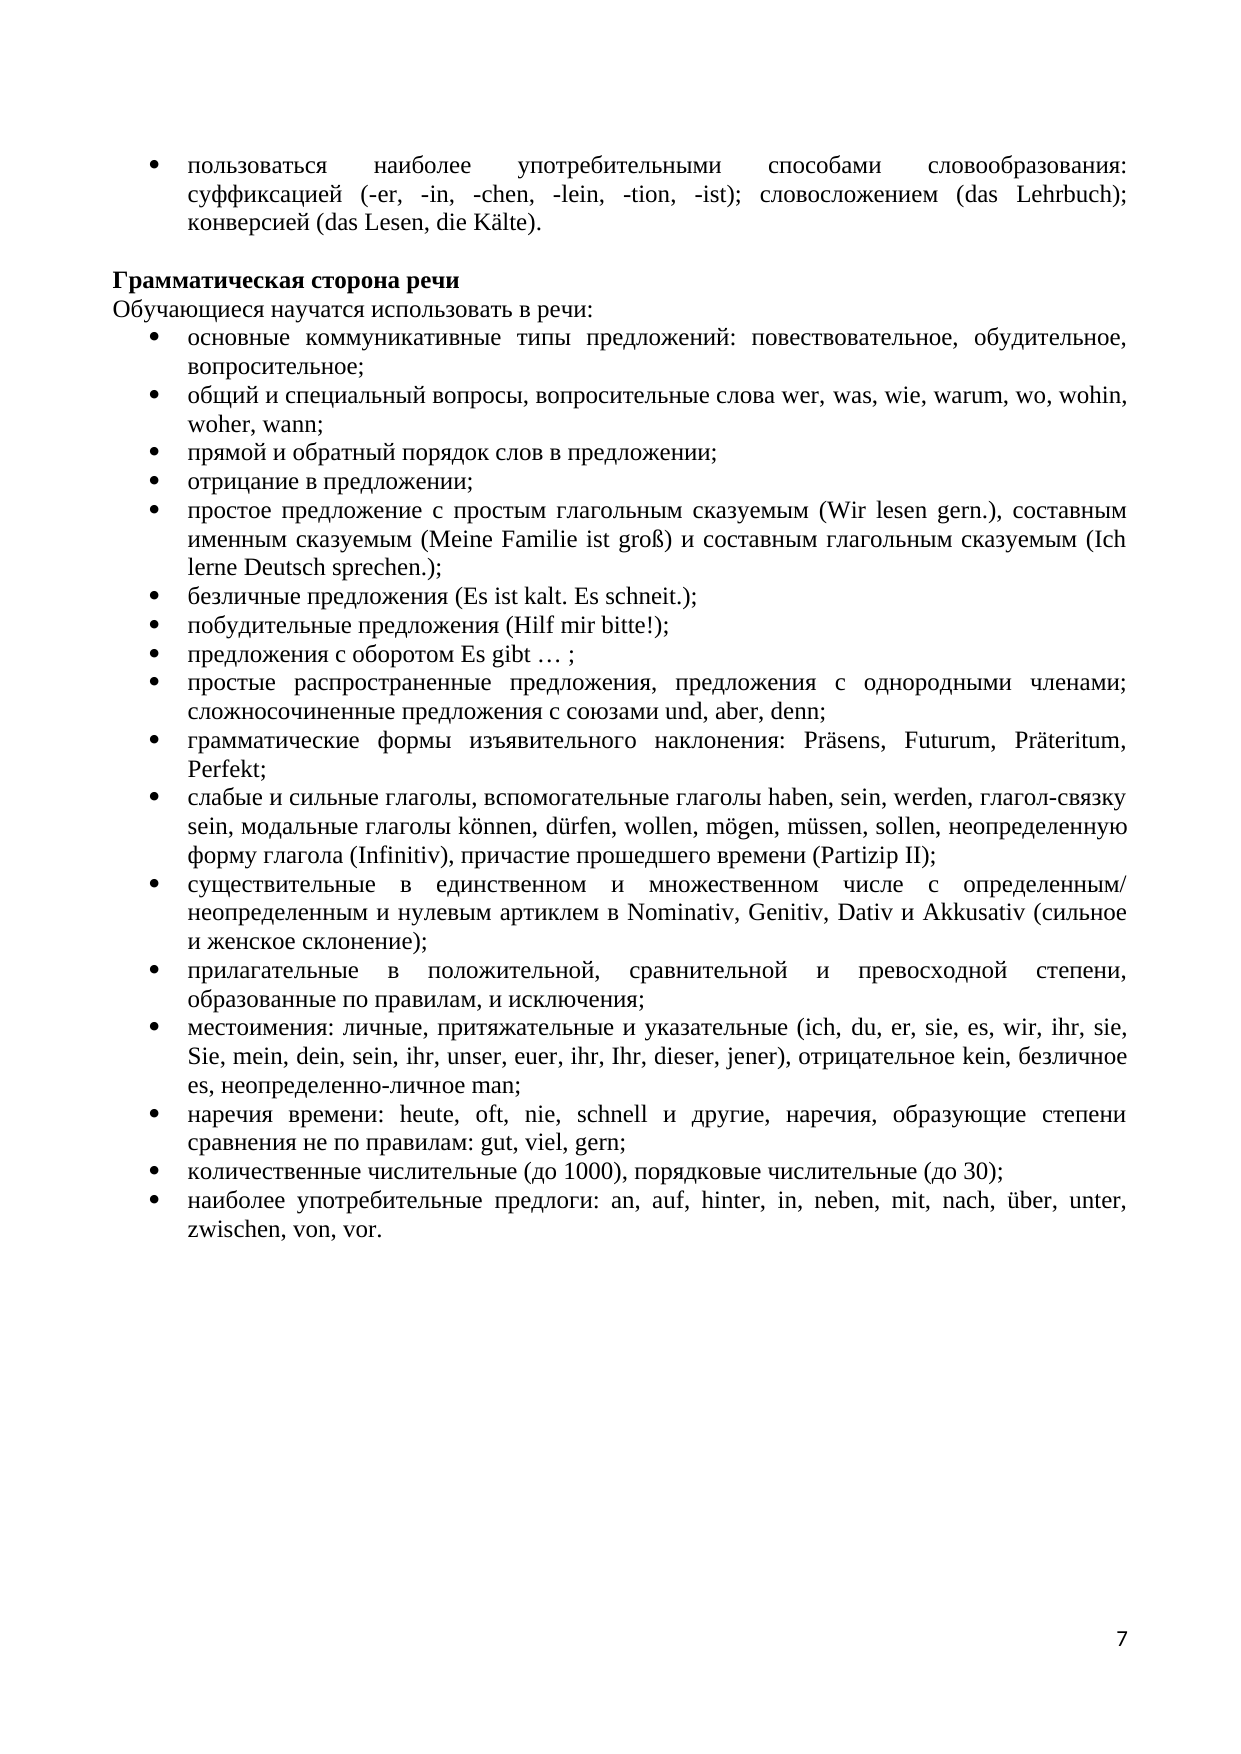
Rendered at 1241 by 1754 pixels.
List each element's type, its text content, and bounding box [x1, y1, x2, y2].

list количественные числительные (до 1000), порядковые числительные (до 30); [150, 1156, 1128, 1185]
list наиболее употребительные предлоги: an, auf, hinter, in, neben, mit, nach, über, unter, zwischen, von, vor. [150, 1185, 1128, 1242]
list безличные предложения (Es ist kalt. Es schneit.); [150, 581, 1128, 610]
list прямой и обратный порядок слов в предложении; [150, 437, 1128, 466]
list пользоваться наиболее употребительными способами словообразования: суффиксацией (-er, -in, -chen, -lein, -tion, -ist); словосложением (das Lehrbuch); конверсией (das Lesen, die Kälte). [150, 150, 1128, 236]
list основные коммуникативные типы предложений: повествовательное, обудительное, вопросительное; [150, 322, 1128, 380]
list существительные в единственном и множественном числе с определенным/ неопределенным и нулевым артиклем в Nominativ, Genitiv, Dativ и Akkusativ (сильное и женское склонение); [150, 869, 1128, 955]
list местоимения: личные, притяжательные и указательные (ich, du, er, sie, es, wir, ihr, sie, Sie, mein, dein, sein, ihr, unser, euer, ihr, Ihr, dieser, jener), отрицательное kein, безличное es, неопределенно-личное man; [150, 1012, 1128, 1099]
text Обучающиеся научатся использовать в речи: [112, 294, 1128, 322]
list простое предложение с простым глагольным сказуемым (Wir lesen gern.), составным именным сказуемым (Meine Familie ist groß) и составным глагольным сказуемым (Ich lerne Deutsch sprechen.); [150, 495, 1128, 581]
list побудительные предложения (Hilf mir bitte!); [150, 610, 1128, 639]
list наречия времени: heute, oft, nie, schnell и другие, наречия, образующие степени сравнения не по правилам: gut, viel, gern; [150, 1099, 1128, 1156]
text Грамматическая сторона речи [112, 265, 1128, 294]
list предложения с оборотом Es gibt … ; [150, 639, 1128, 667]
list грамматические формы изъявительного наклонения: Präsens, Futurum, Präteritum, Perfekt; [150, 725, 1128, 782]
list слабые и сильные глаголы, вспомогательные глаголы haben, sein, werden, глагол-связку sein, модальные глаголы können, dürfen, wollen, mögen, müssen, sollen, неопределенную форму глагола (Infinitiv), причастие прошедшего времени (Partizip II); [150, 782, 1128, 869]
list простые распространенные предложения, предложения с однородными членами; сложносочиненные предложения с союзами und, aber, denn; [150, 667, 1128, 725]
list общий и специальный вопросы, вопросительные слова wer, was, wie, warum, wo, wohin, woher, wann; [150, 380, 1128, 437]
list отрицание в предложении; [150, 466, 1128, 495]
list прилагательные в положительной, сравнительной и превосходной степени, образованные по правилам, и исключения; [150, 955, 1128, 1012]
